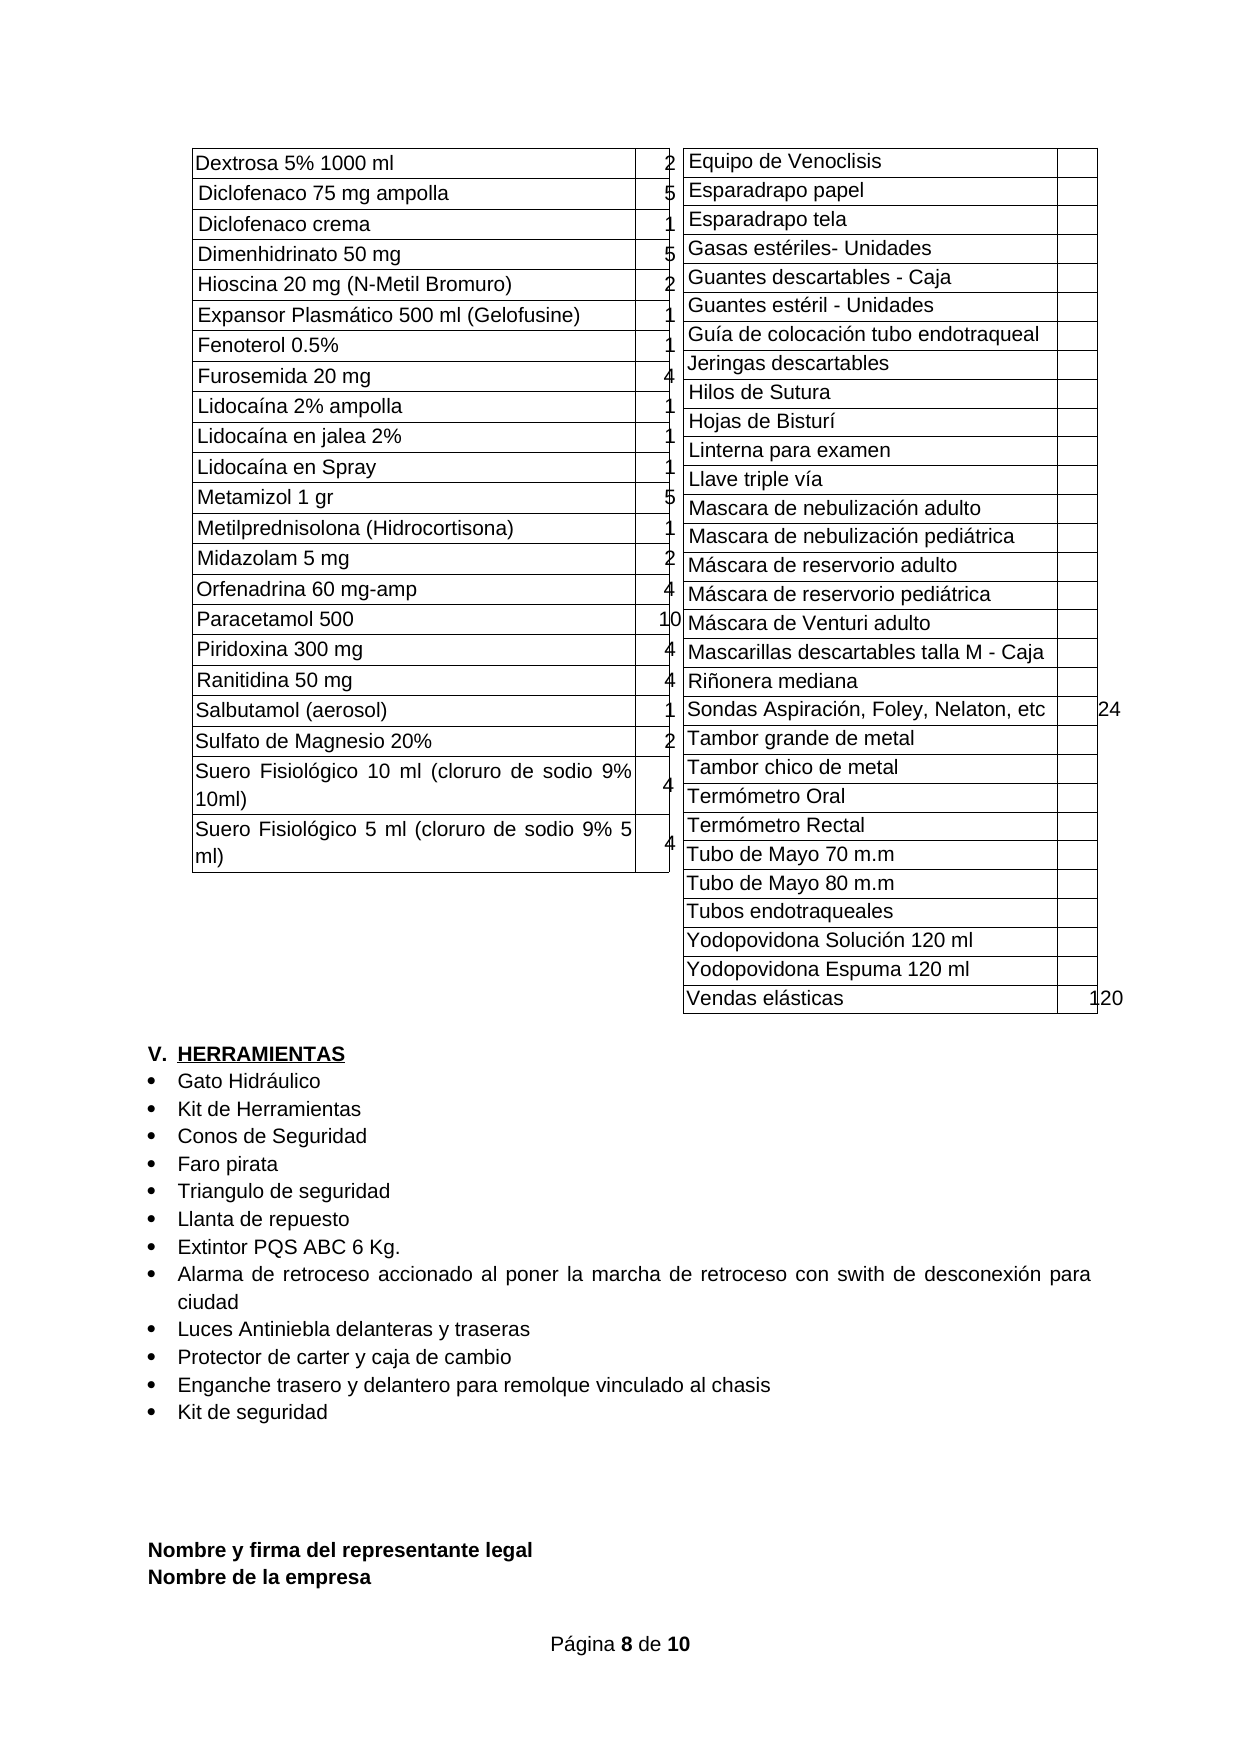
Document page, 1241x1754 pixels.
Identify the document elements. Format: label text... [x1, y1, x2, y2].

table_header [684, 380, 1057, 408]
table_header [1058, 264, 1097, 292]
table_header [1058, 726, 1097, 754]
table_header [1058, 437, 1097, 465]
table_header [1058, 206, 1097, 234]
table_header [124, 148, 669, 1014]
text Nombre y firma del representante legal [148, 1538, 1090, 1562]
table_header [684, 351, 1057, 379]
table_header [684, 582, 1057, 609]
table_header [1058, 495, 1097, 523]
table_header [684, 322, 1057, 350]
table_header [1058, 610, 1097, 638]
table_header [1058, 149, 1097, 177]
table_header [1058, 293, 1097, 321]
table_header [1058, 466, 1097, 494]
list Luces Antiniebla delanteras y traseras [148, 1317, 1092, 1341]
list Enganche trasero y delantero para remolque vinculado al chasis [148, 1372, 1092, 1397]
table_header [1058, 870, 1097, 898]
table_header [1058, 351, 1097, 379]
table_header [1058, 322, 1097, 350]
list Llanta de repuesto [148, 1207, 1092, 1231]
table_header [1058, 986, 1097, 1013]
table_header [1058, 639, 1097, 667]
table_header [1058, 841, 1097, 869]
table_header [684, 149, 1057, 177]
table_header [1058, 409, 1097, 436]
table_header [684, 668, 1057, 696]
table_header [684, 841, 1057, 869]
table_header [669, 148, 683, 1014]
table_header [684, 610, 1057, 638]
table_header [684, 495, 1057, 523]
table_header [1058, 668, 1097, 696]
list Extintor PQS ABC 6 Kg. [148, 1234, 1092, 1259]
table_header [684, 293, 1057, 321]
list Kit de Herramientas [148, 1097, 1092, 1121]
table_header [684, 264, 1057, 292]
list HERRAMIENTAS [148, 1041, 1092, 1065]
list Triangulo de seguridad [148, 1179, 1092, 1203]
list Gato Hidráulico [148, 1069, 1092, 1093]
table_header [684, 235, 1057, 263]
table_header [684, 755, 1057, 783]
table_header [684, 726, 1057, 754]
list Kit de seguridad [148, 1400, 1092, 1424]
table_header [1058, 813, 1097, 840]
table_header [684, 553, 1057, 581]
table_header [1058, 784, 1097, 812]
list Faro pirata [148, 1152, 1092, 1176]
table_header [1058, 178, 1097, 205]
table_header [1058, 928, 1097, 956]
table_header [684, 409, 1057, 436]
table_header [684, 697, 1057, 725]
table_header [684, 986, 1057, 1013]
table_header [1058, 553, 1097, 581]
table_header [684, 206, 1057, 234]
table_header [1058, 380, 1097, 408]
table_header [684, 437, 1057, 465]
table_header [684, 870, 1057, 898]
table_header [684, 466, 1057, 494]
table_header [684, 813, 1057, 840]
table_header [684, 899, 1057, 927]
table_header [1058, 524, 1097, 552]
table_header [1058, 582, 1097, 609]
list Conos de Seguridad [148, 1124, 1092, 1148]
table_header [684, 784, 1057, 812]
text Nombre de la empresa [148, 1565, 1090, 1589]
table_header [1058, 957, 1097, 985]
table_header [684, 524, 1057, 552]
table_header [684, 178, 1057, 205]
table_header [684, 928, 1057, 956]
table_header [684, 639, 1057, 667]
table_header [1058, 755, 1097, 783]
list Protector de carter y caja de cambio [148, 1345, 1092, 1369]
table_header [684, 957, 1057, 985]
table_header [1058, 697, 1097, 725]
table_header [1058, 235, 1097, 263]
list Alarma de retroceso accionado al poner la marcha de retroceso con swith de desconexión para ciudad [148, 1262, 1092, 1314]
table_header [1058, 899, 1097, 927]
